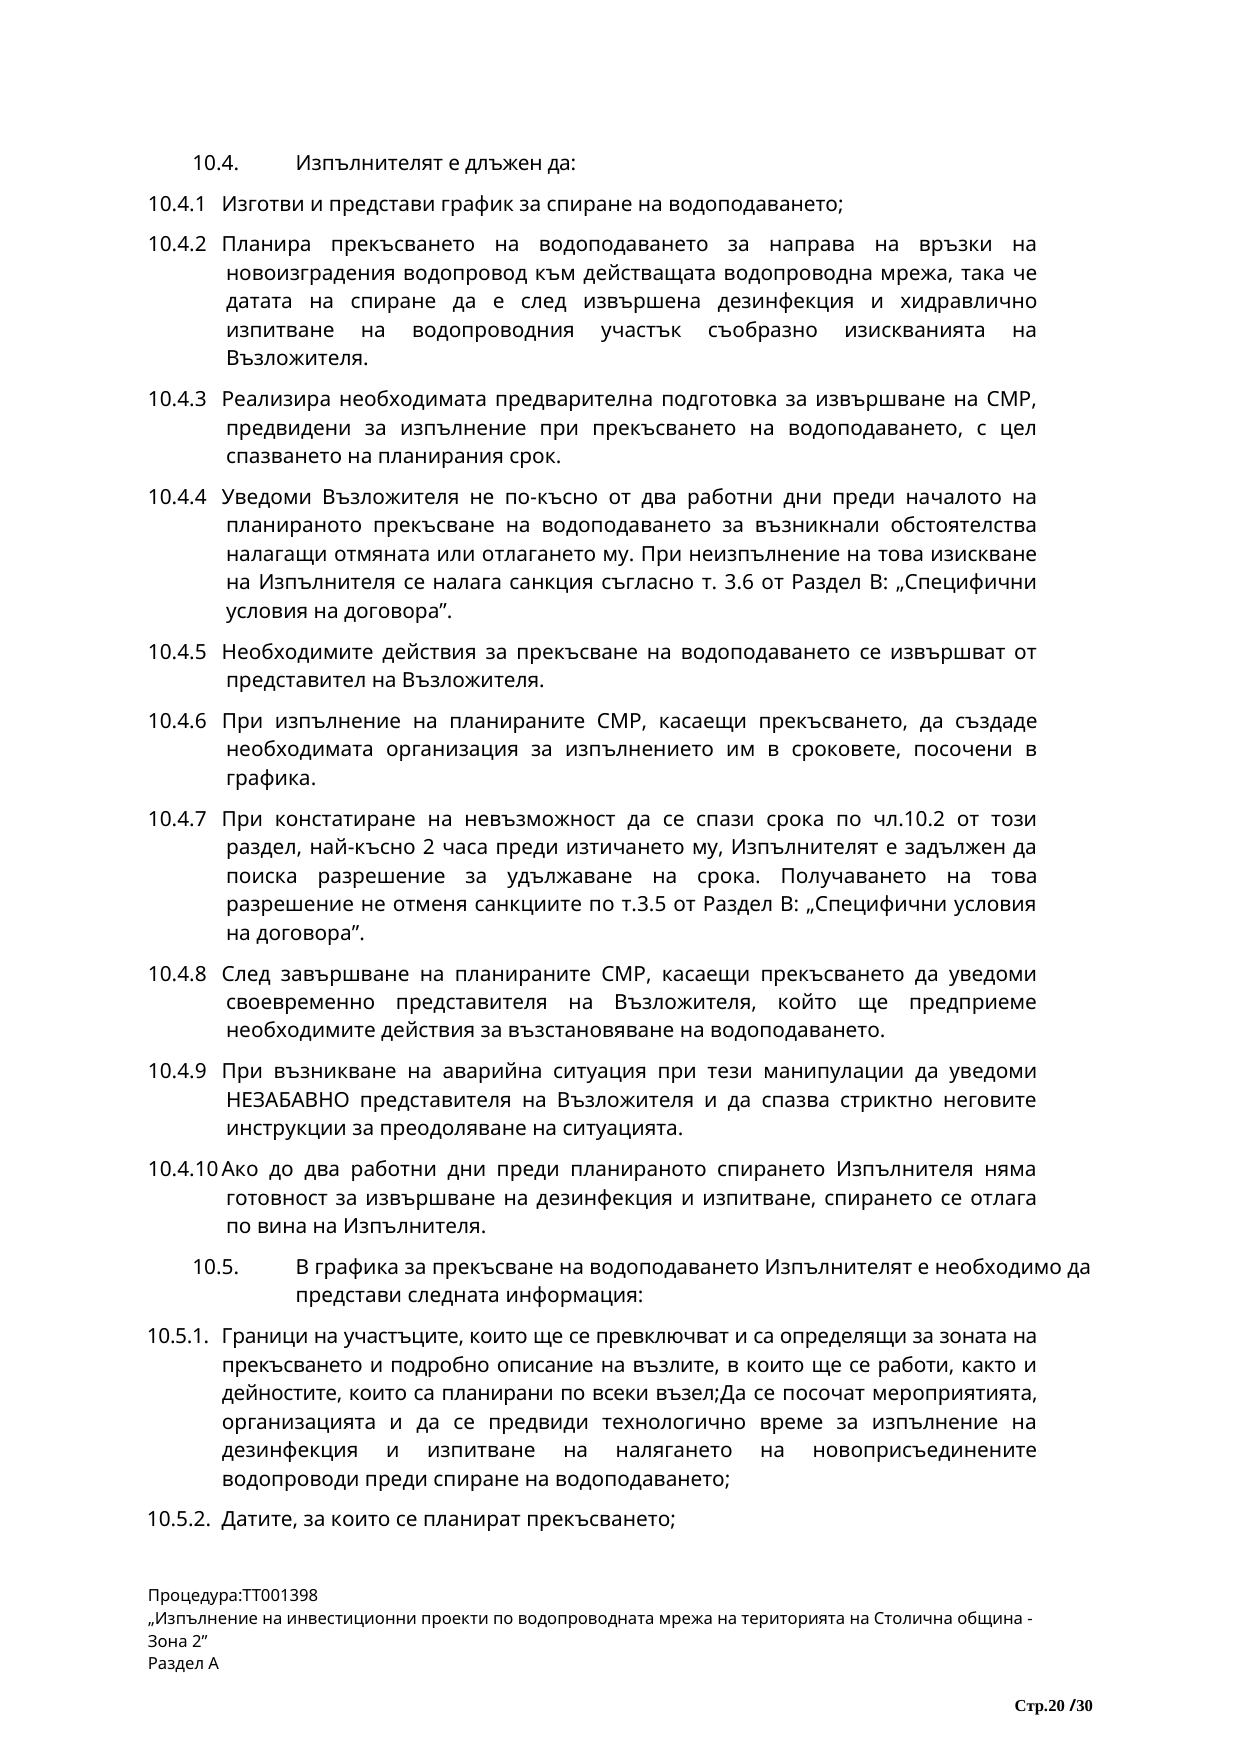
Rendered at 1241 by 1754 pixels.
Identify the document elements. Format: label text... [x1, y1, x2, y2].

list Планира прекъсването на водоподаването за направа на връзки на новоизградения водопровод към действащата водопроводна мрежа, така че датата на спиране да е след извършена дезинфекция и хидравлично изпитване на водопроводния участък съобразно изискванията на Възложителя. [148, 229, 1038, 372]
list При възникване на аварийна ситуация при тези манипулации да уведоми НЕЗАБАВНО представителя на Възложителя и да спазва стриктно неговите инструкции за преодоляване на ситуацията. [148, 1056, 1038, 1142]
list След завършване на планираните СМР, касаещи прекъсването да уведоми своевременно представителя на Възложителя, който ще предприеме необходимите действия за възстановяване на водоподаването. [148, 959, 1038, 1044]
list Датите, за които се планират прекъсването; [147, 1504, 1038, 1533]
list Реализира необходимата предварителна подготовка за извършване на СМР, предвидени за изпълнение при прекъсването на водоподаването, с цел спазването на планирания срок. [148, 384, 1038, 469]
list Ако до два работни дни преди планираното спирането Изпълнителя няма готовност за извършване на дезинфекция и изпитване, спирането се отлага по вина на Изпълнителя. [148, 1154, 1038, 1239]
list При констатиране на невъзможност да се спази срока по чл.10.2 от този раздел, най-късно 2 часа преди изтичането му, Изпълнителят е задължен да поиска разрешение за удължаване на срока. Получаването на това разрешение не отменя санкциите по т.3.5 от Раздел В: „Специфични условия на договора”. [148, 804, 1038, 946]
list Изпълнителят е длъжен да: [192, 148, 1092, 176]
list Граници на участъците, които ще се превключват и са определящи за зоната на прекъсването и подробно описание на възлите, в които ще се работи, както и дейностите, които са планирани по всеки възел;Да се посочат мероприятията, организацията и да се предвиди технологично време за изпълнение на дезинфекция и изпитване на налягането на новоприсъединените водопроводи преди спиране на водоподаването; [147, 1321, 1038, 1492]
list Необходимите действия за прекъсване на водоподаването се извършват от представител на Възложителя. [148, 637, 1038, 694]
list Изготви и представи график за спиране на водоподаването; [148, 189, 1038, 217]
list В графика за прекъсване на водоподаването Изпълнителят е необходимо да представи следната информация: [192, 1252, 1092, 1309]
list Уведоми Възложителя не по-късно от два работни дни преди началото на планираното прекъсване на водоподаването за възникнали обстоятелства налагащи отмяната или отлагането му. При неизпълнение на това изискване на Изпълнителя се налага санкция съгласно т. 3.6 от Раздел В: „Специфични условия на договора”. [148, 482, 1038, 624]
list При изпълнение на планираните СМР, касаещи прекъсването, да създаде необходимата организация за изпълнението им в сроковете, посочени в графика. [148, 706, 1038, 791]
